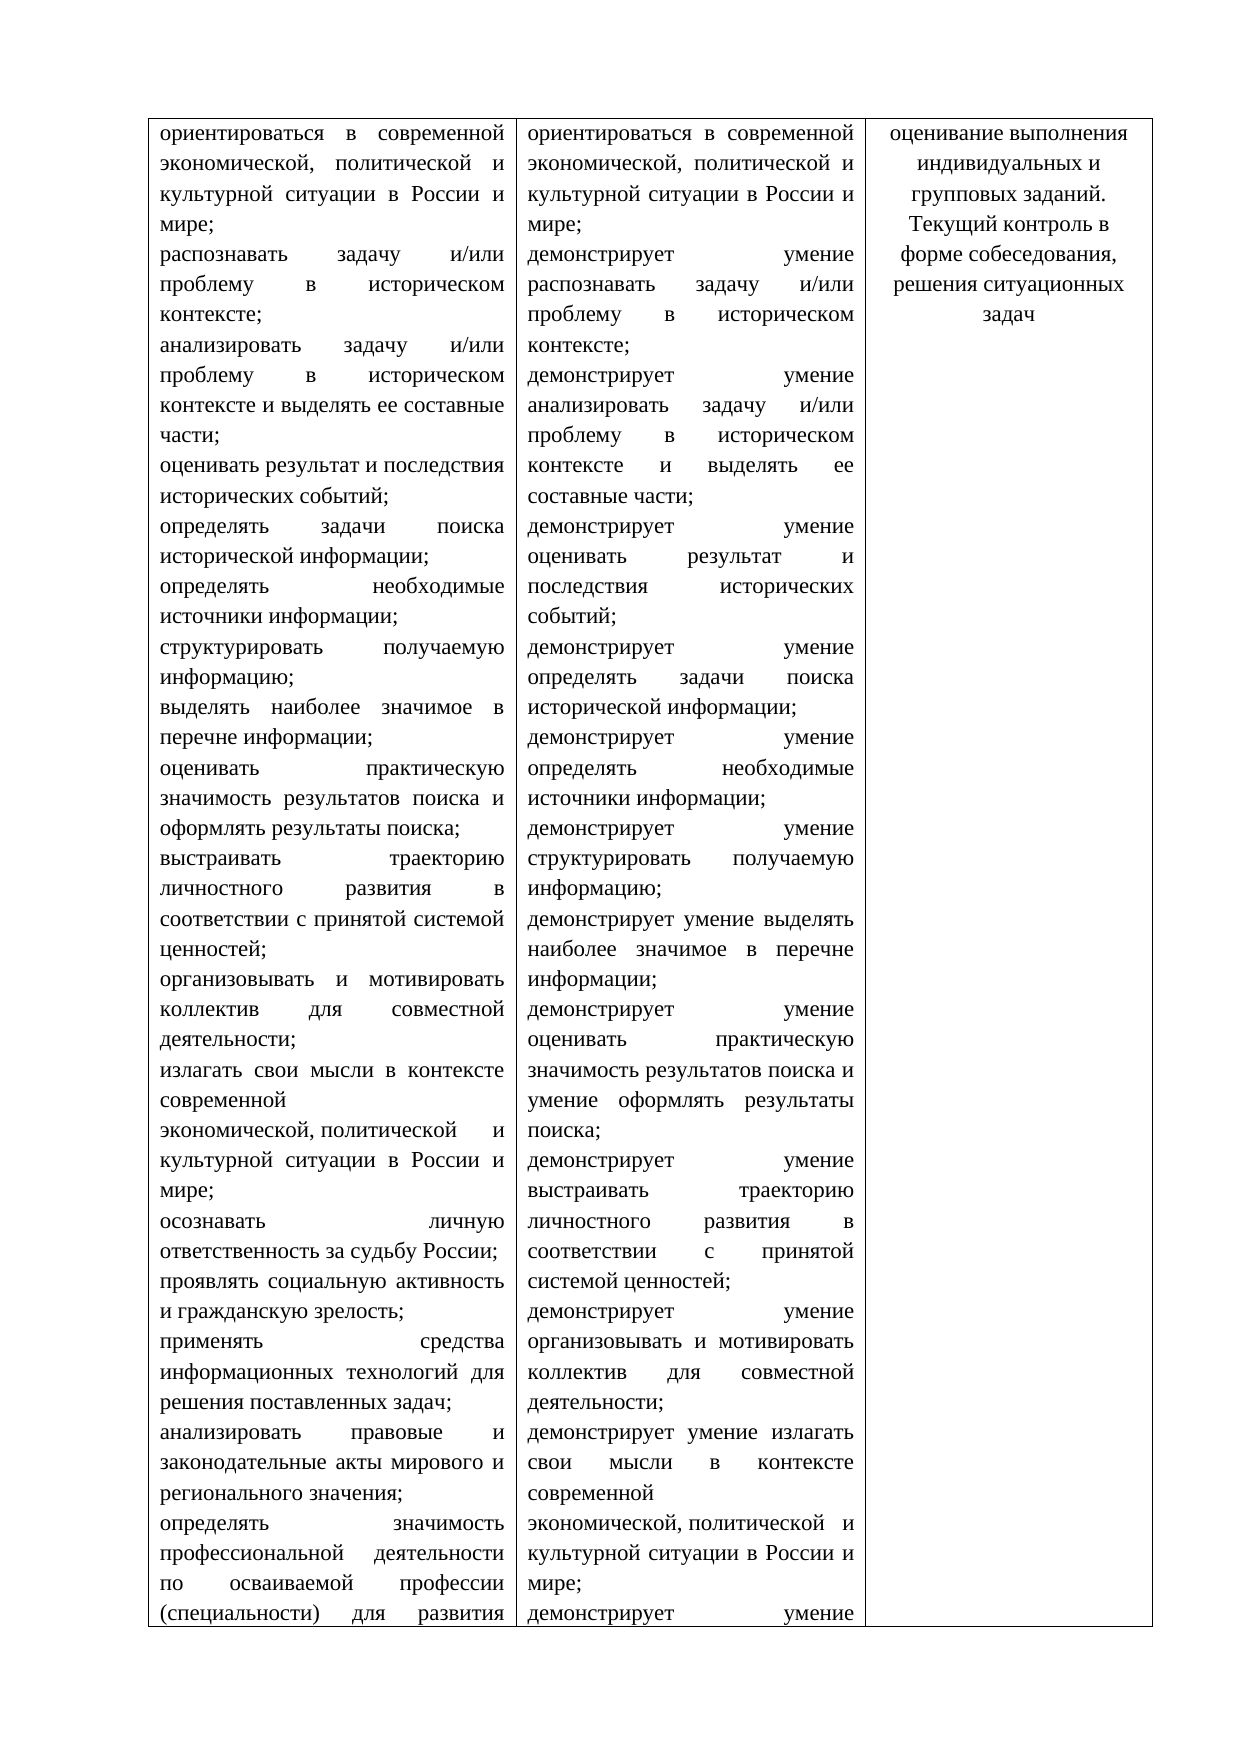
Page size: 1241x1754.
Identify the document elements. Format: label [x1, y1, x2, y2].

table_cell [517, 119, 865, 1626]
table_cell [866, 119, 1152, 1626]
table_cell [149, 119, 516, 1626]
